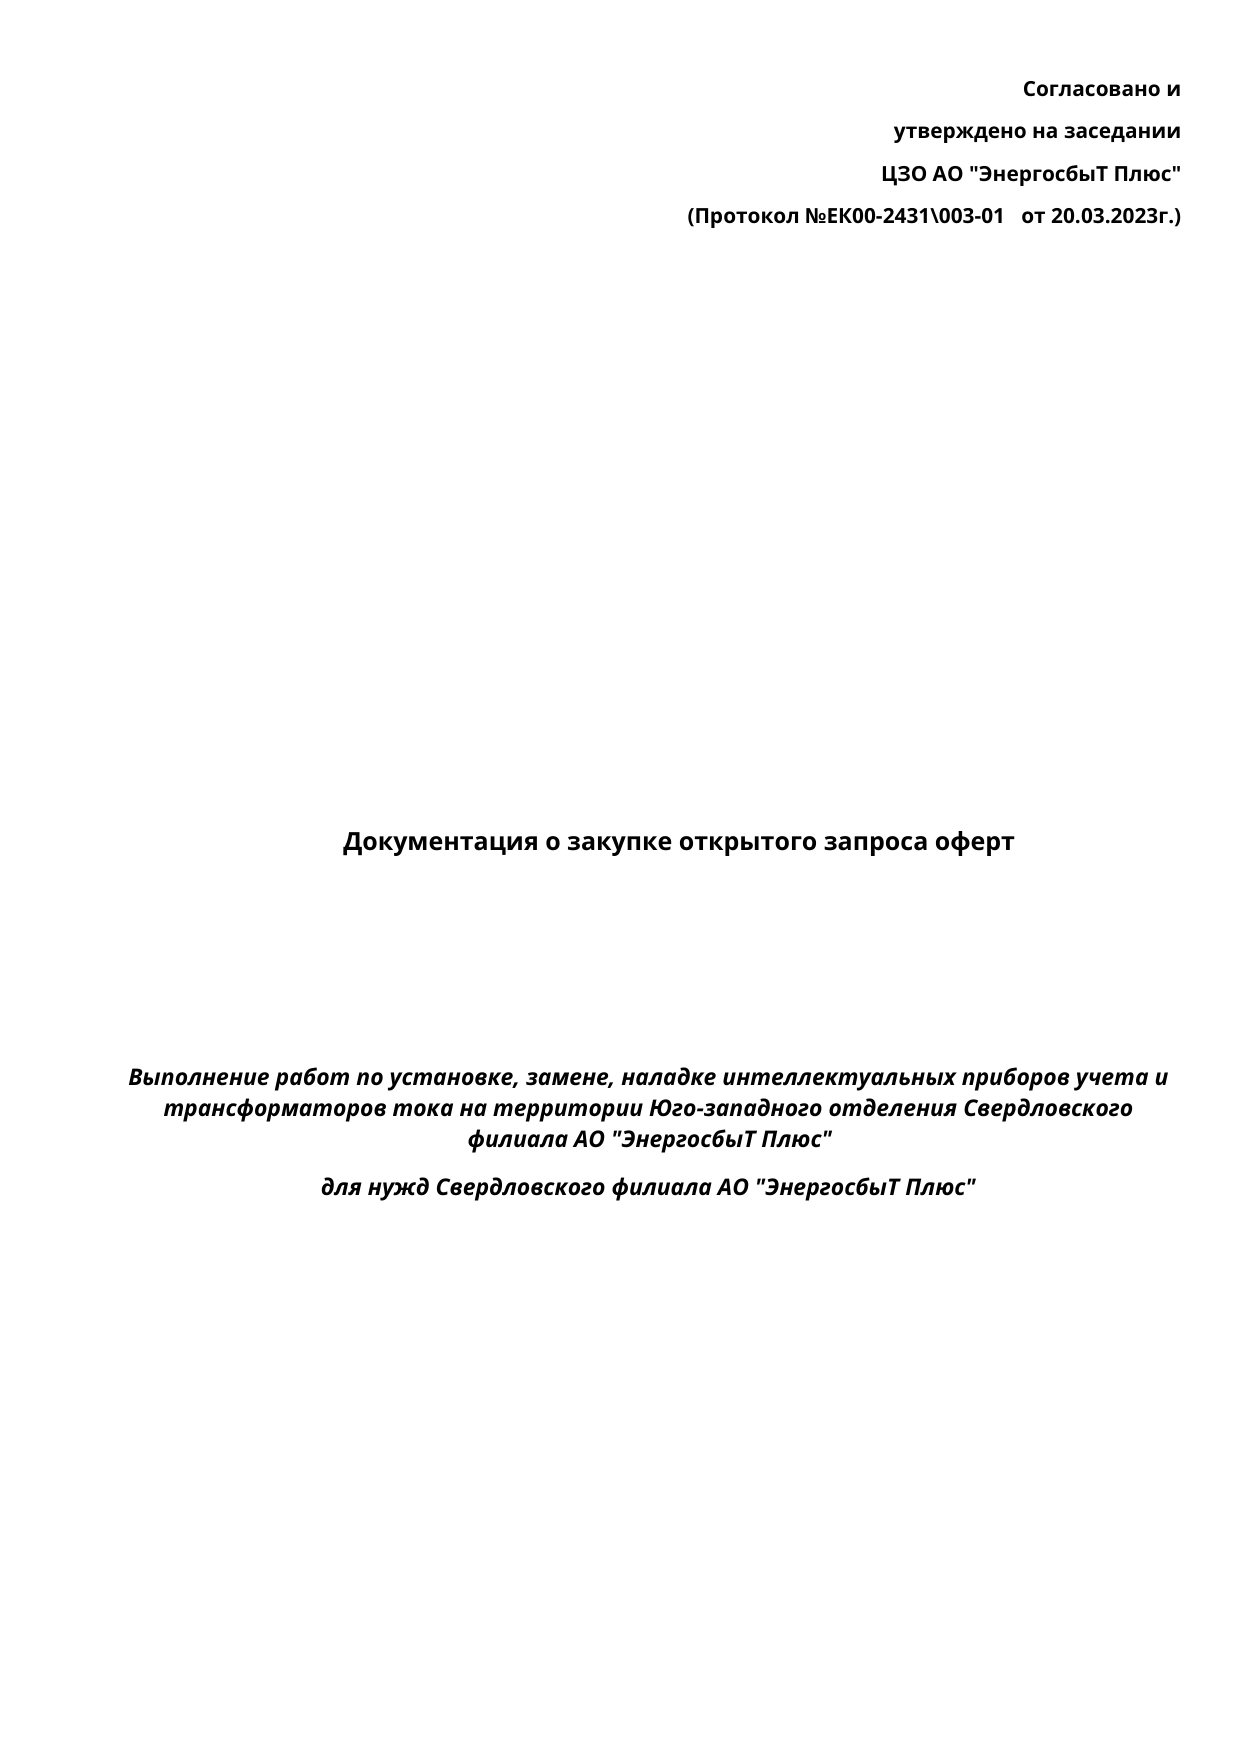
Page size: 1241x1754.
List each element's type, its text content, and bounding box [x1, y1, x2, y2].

text (Протокол №ЕК00-2431\003-01 от 20.03.2023г.) [474, 202, 1181, 230]
text Выполнение работ по установке, замене, наладке интеллектуальных приборов учета и трансформаторов тока на территории Юго-западного отделения Свердловского филиала АО "ЭнергосбыТ Плюс" [118, 1061, 1181, 1154]
text утверждено на заседании [474, 116, 1181, 145]
text Согласовано и [474, 74, 1181, 102]
text для нужд Свердловского филиала АО "ЭнергосбыТ Плюс" [118, 1171, 1181, 1202]
text Документация о закупке открытого запроса оферт [118, 823, 1181, 857]
text ЦЗО АО "ЭнергосбыТ Плюс" [474, 159, 1181, 187]
